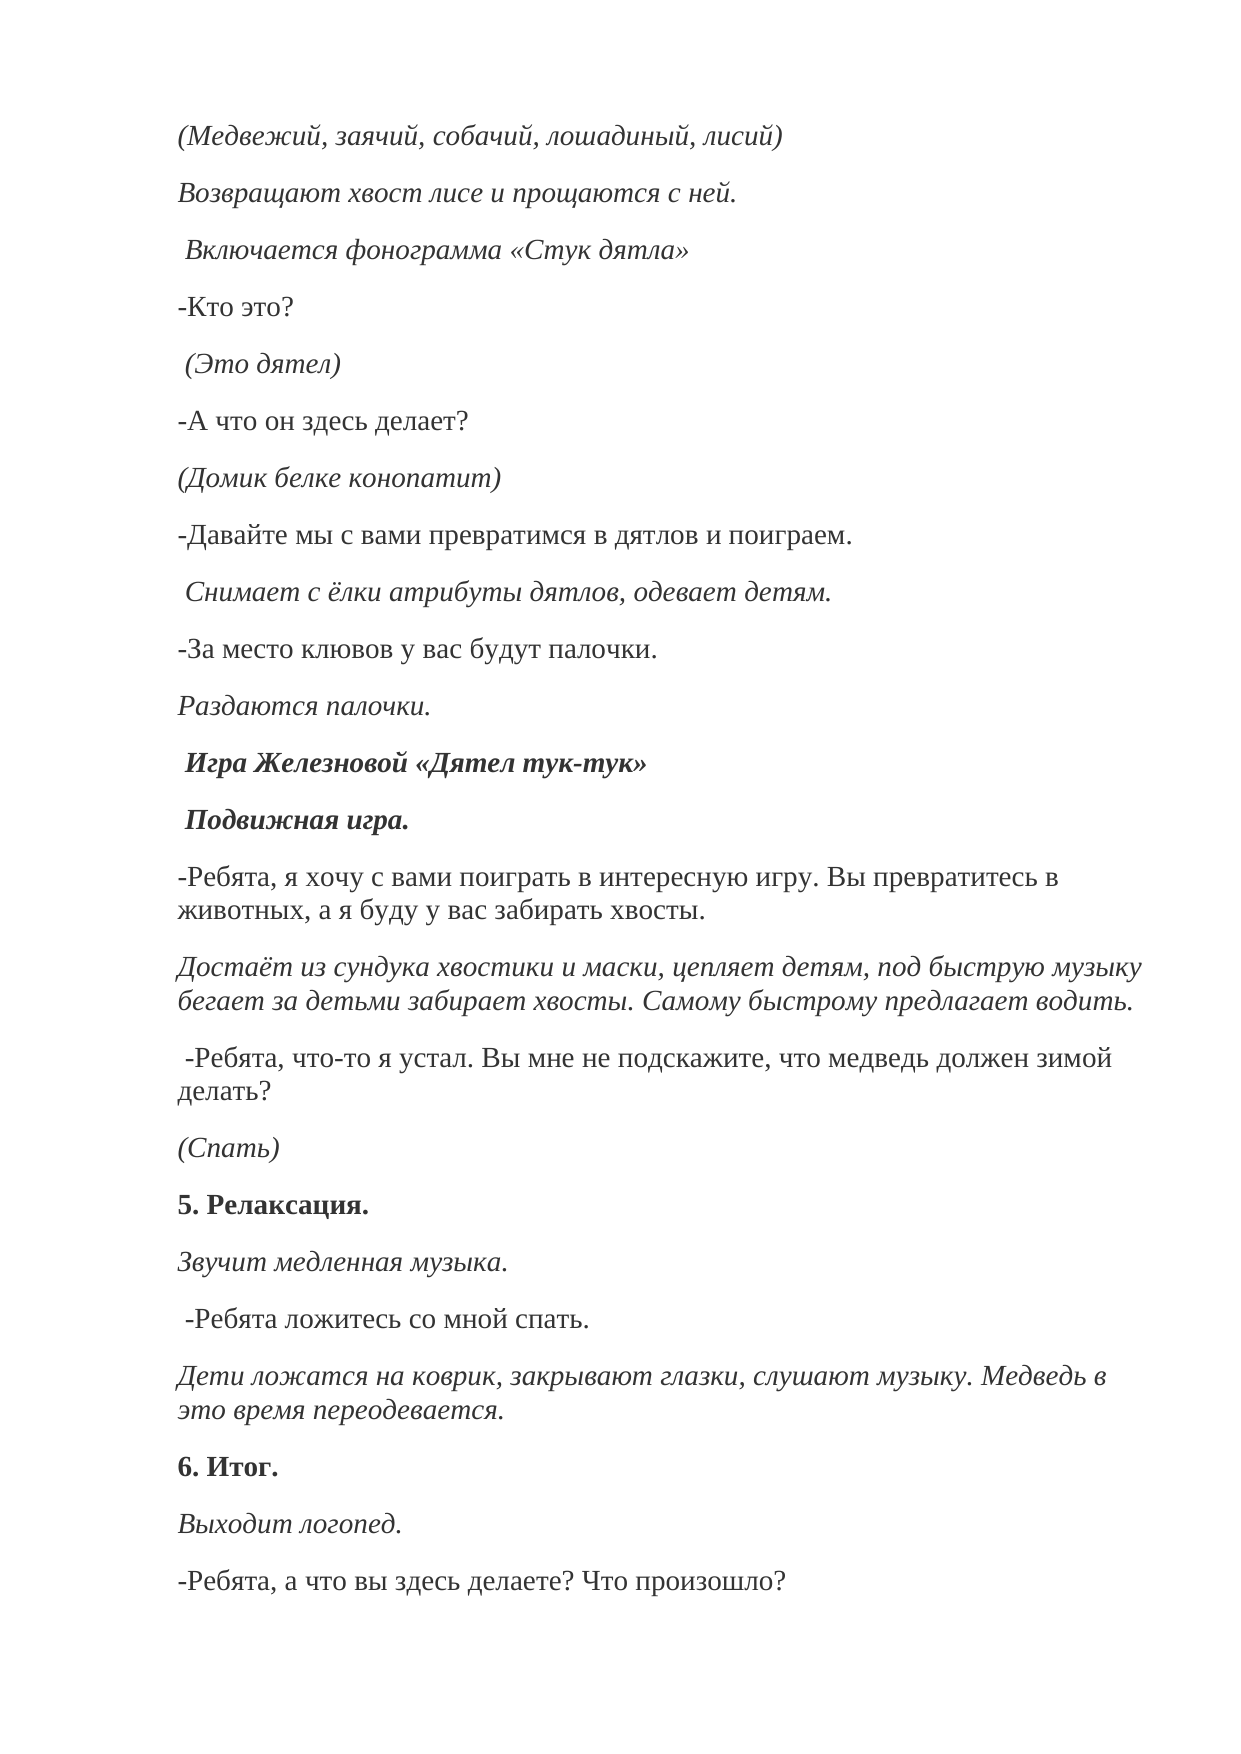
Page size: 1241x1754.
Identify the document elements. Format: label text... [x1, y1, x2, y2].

text (Это дятел) [177, 346, 1152, 379]
text Подвижная игра. [177, 802, 1152, 835]
text -За место клювов у вас будут палочки. [177, 631, 1152, 664]
text -Ребята ложитесь со мной спать. [177, 1301, 1152, 1335]
text (Спать) [177, 1130, 1152, 1164]
text Раздаются палочки. [177, 688, 1152, 721]
text (Домик белке конопатит) [177, 460, 1152, 493]
text Включается фонограмма «Стук дятла» [177, 232, 1152, 266]
text -Ребята, а что вы здесь делаете? Что произошло? [177, 1563, 1152, 1596]
text -Ребята, что-то я устал. Вы мне не подскажите, что медведь должен зимой делать? [177, 1040, 1152, 1107]
text 5. Релаксация. [177, 1187, 1152, 1221]
text -Давайте мы с вами превратимся в дятлов и поиграем. [177, 517, 1152, 551]
text Игра Железновой «Дятел тук-тук» [177, 745, 1152, 778]
text Звучит медленная музыка. [177, 1244, 1152, 1278]
text Снимает с ёлки атрибуты дятлов, одевает детям. [177, 574, 1152, 607]
text Выходит логопед. [177, 1506, 1152, 1539]
text Достаёт из сундука хвостики и маски, цепляет детям, под быструю музыку бегает за детьми забирает хвосты. Самому быстрому предлагает водить. [177, 949, 1152, 1016]
text -Кто это? [177, 289, 1152, 323]
text 6. Итог. [177, 1449, 1152, 1482]
text (Медвежий, заячий, собачий, лошадиный, лисий) [177, 118, 1152, 152]
text -А что он здесь делает? [177, 403, 1152, 437]
text Возвращают хвост лисе и прощаются с ней. [177, 175, 1152, 209]
text Дети ложатся на коврик, закрывают глазки, слушают музыку. Медведь в это время переодевается. [177, 1358, 1152, 1425]
text -Ребята, я хочу с вами поиграть в интересную игру. Вы превратитесь в животных, а я буду у вас забирать хвосты. [177, 859, 1152, 926]
